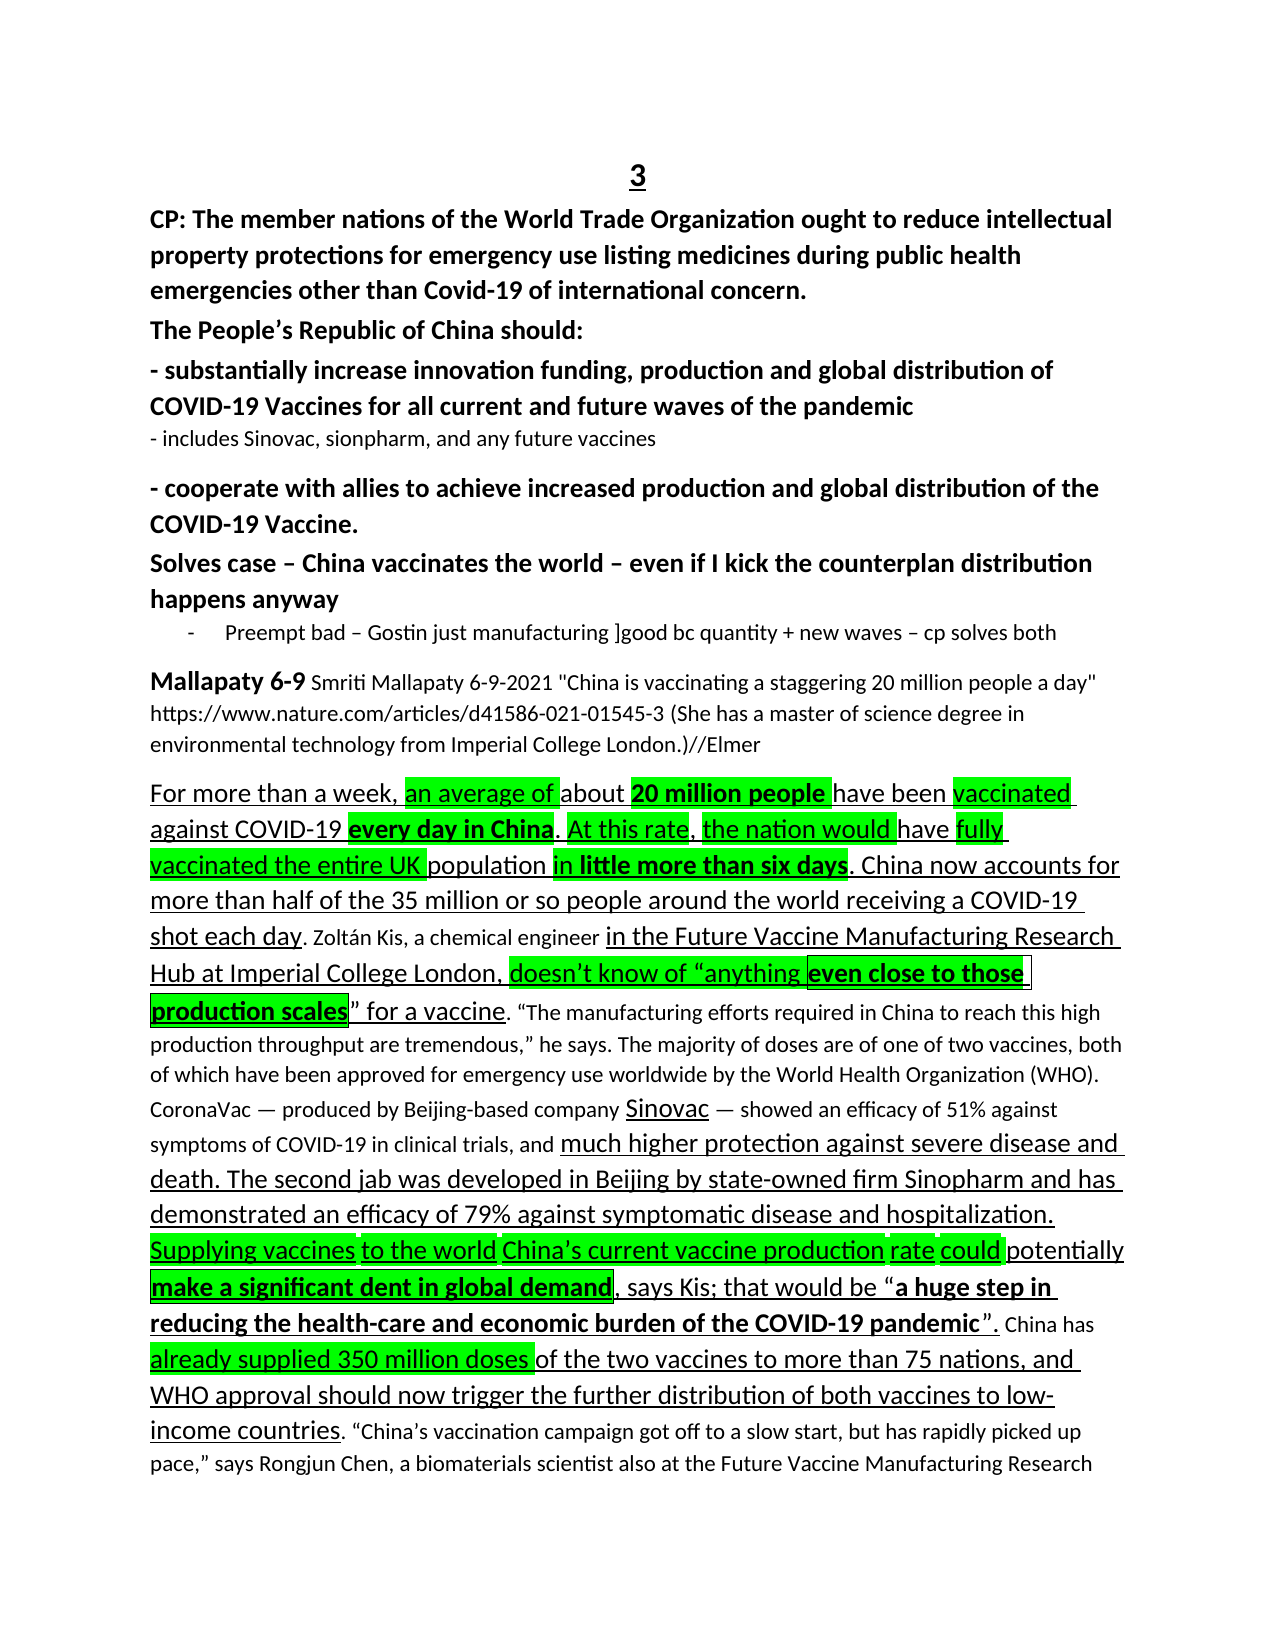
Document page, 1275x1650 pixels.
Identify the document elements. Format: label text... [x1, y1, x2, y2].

subtitle The People’s Republic of China should: [150, 313, 1125, 346]
subtitle Solves case – China vaccinates the world – even if I kick the counterplan distribution happens anyway [150, 547, 1125, 615]
text Mallapaty 6-9 Smriti Mallapaty 6-9-2021 "China is vaccinating a staggering 20 million people a day" https://www.nature.com/articles/d41586-021-01545-3 (She has a master of science degree in environmental technology from Imperial College London.)//Elmer [150, 664, 1125, 758]
text - includes Sinovac, sionpharm, and any future vaccines [150, 424, 1125, 452]
subtitle 3 [150, 154, 1125, 195]
subtitle CP: The member nations of the World Trade Organization ought to reduce intellectual property protections for emergency use listing medicines during public health emergencies other than Covid-19 of international concern. [150, 202, 1125, 307]
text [150, 777, 1125, 1477]
list Preempt bad – Gostin just manufacturing ]good bc quantity + new waves – cp solves both [187, 618, 1125, 646]
subtitle - substantially increase innovation funding, production and global distribution of COVID-19 Vaccines for all current and future waves of the pandemic [150, 353, 1125, 422]
subtitle - cooperate with allies to achieve increased production and global distribution of the COVID-19 Vaccine. [150, 471, 1125, 540]
